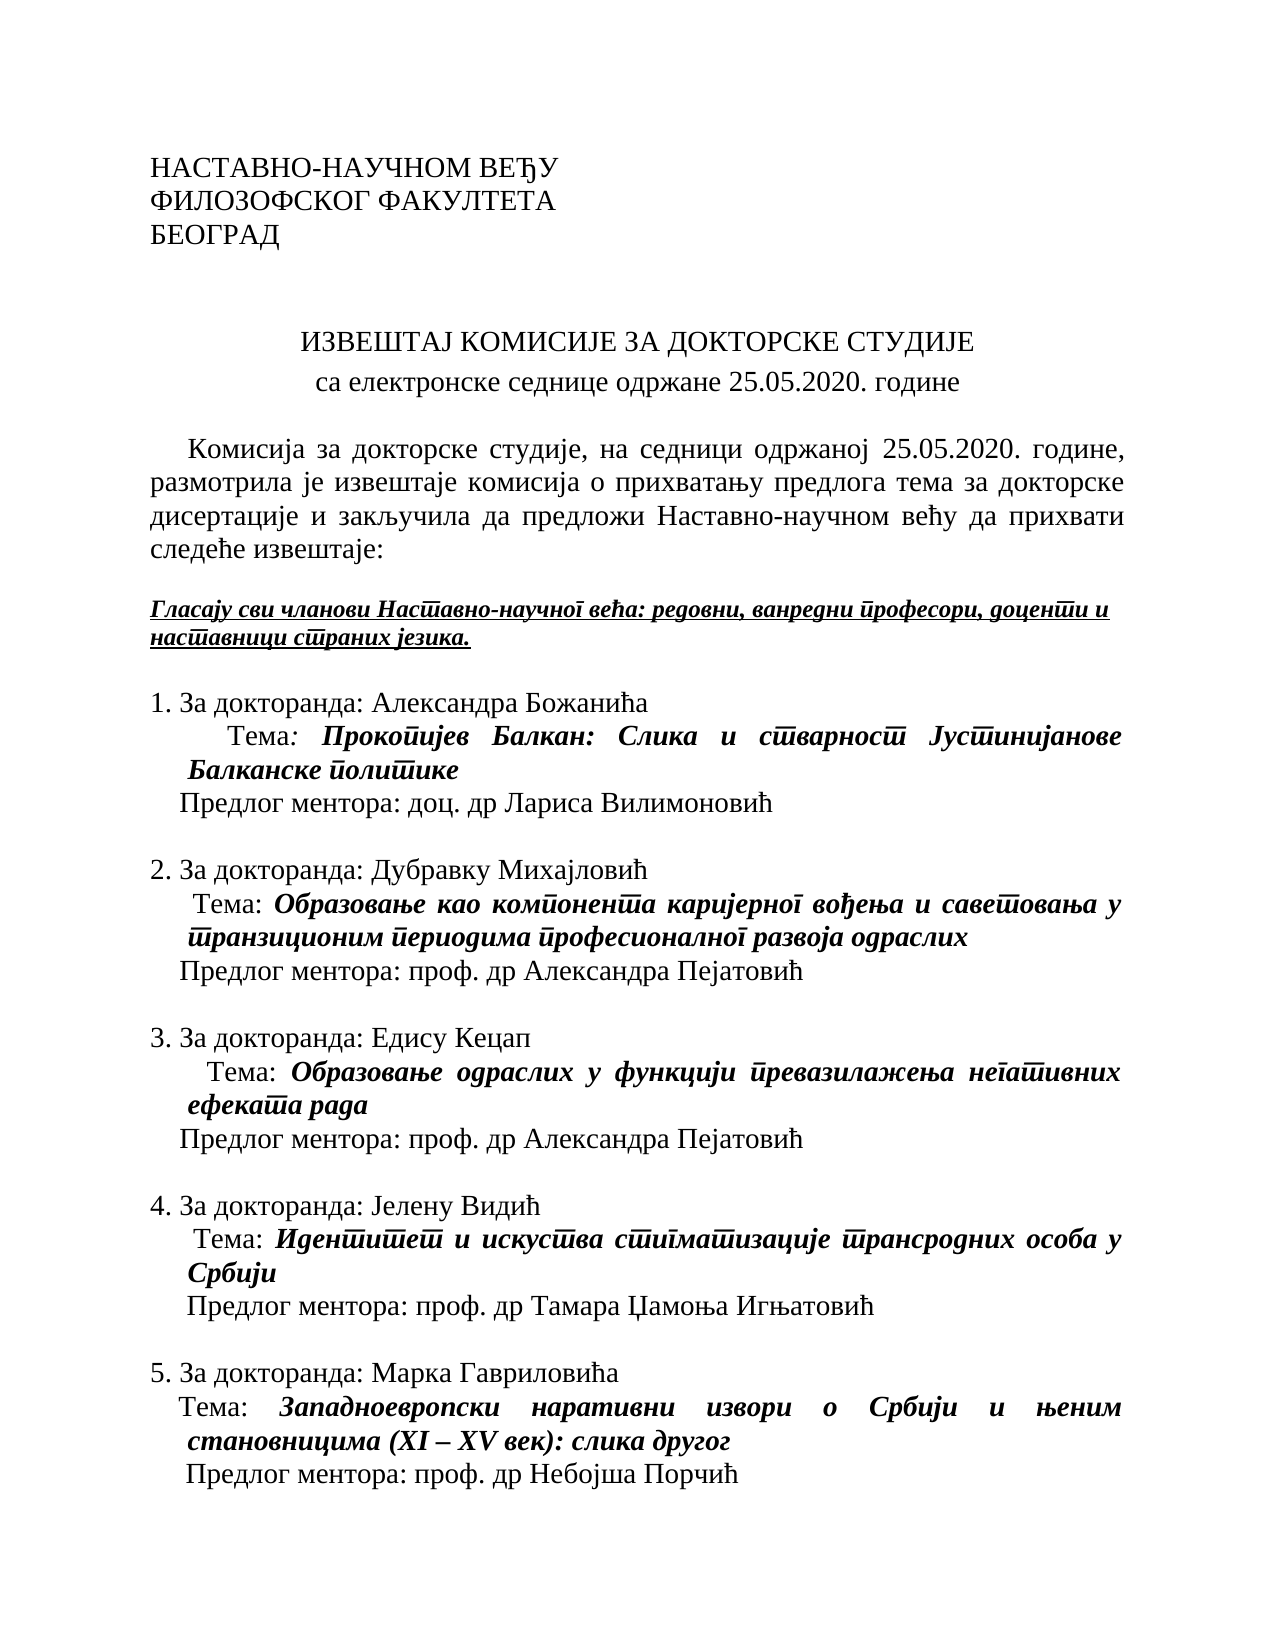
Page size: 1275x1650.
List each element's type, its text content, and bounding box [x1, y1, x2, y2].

text Тема: Западноевропски наративни извори о Србији и њеним становницима (XI – XV век): слика другог [178, 1389, 1125, 1456]
text Тема: Образовање као компонента каријерног вођења и саветовања у транзиционим периодима професионалног развоја одраслих [159, 886, 1125, 953]
text 5. За докторанда: Марка Гавриловића [150, 1356, 1125, 1389]
text наставници страних језика. [150, 622, 1125, 651]
text НАСТАВНО-НАУЧНОМ ВЕЂУ [150, 150, 1125, 183]
text Тема: Идентитет и искуства стигматизације трансродних особа у Србији [159, 1221, 1125, 1288]
text Предлог ментора: проф. др Тамара Џамоња Игњатовић [150, 1288, 1125, 1322]
subtitle ИЗВЕШТАЈ КОМИСИЈЕ ЗА ДОКТОРСКЕ СТУДИЈЕ [150, 324, 1125, 357]
text 1. За докторанда: Александра Божанића [150, 685, 1125, 718]
text Предлог ментора: проф. др Небојша Порчић [178, 1456, 1125, 1490]
text Предлог ментора: проф. др Александра Пејатовић [150, 1121, 1125, 1154]
text ФИЛОЗОФСКОГ ФАКУЛТЕТА [150, 183, 1125, 217]
text 2. За докторанда: Дубравку Михајловић [150, 852, 1125, 886]
text Предлог ментора: доц. др Лариса Вилимоновић [150, 785, 1125, 819]
text Тема: Образовање одраслих у функцији превазилажења негативних ефеката рада [150, 1054, 1125, 1121]
text Тема: Прокопијев Балкан: Слика и стварност Јустинијанове Балканске политике [159, 718, 1125, 785]
text Комисија за докторске студије, на седници одржаној 25.05.2020. године, размотрила је извештаје комисија о прихватању предлога тема за докторске дисертације и закључила да предложи Наставно-научном већу да прихвати следеће извештаје: [150, 431, 1125, 565]
text Гласају сви чланови Наставно-научног већа: редовни, ванредни професори, доценти и [150, 594, 1125, 622]
text 3. За докторанда: Едису Кецап [150, 1020, 1125, 1054]
text Предлог ментора: проф. др Александра Пејатовић [150, 953, 1125, 987]
text 4. За докторанда: Јелену Видић [150, 1188, 1125, 1221]
text са електронске седнице одржане 25.05.2020. године [150, 364, 1125, 397]
text БЕОГРАД [150, 217, 1125, 251]
